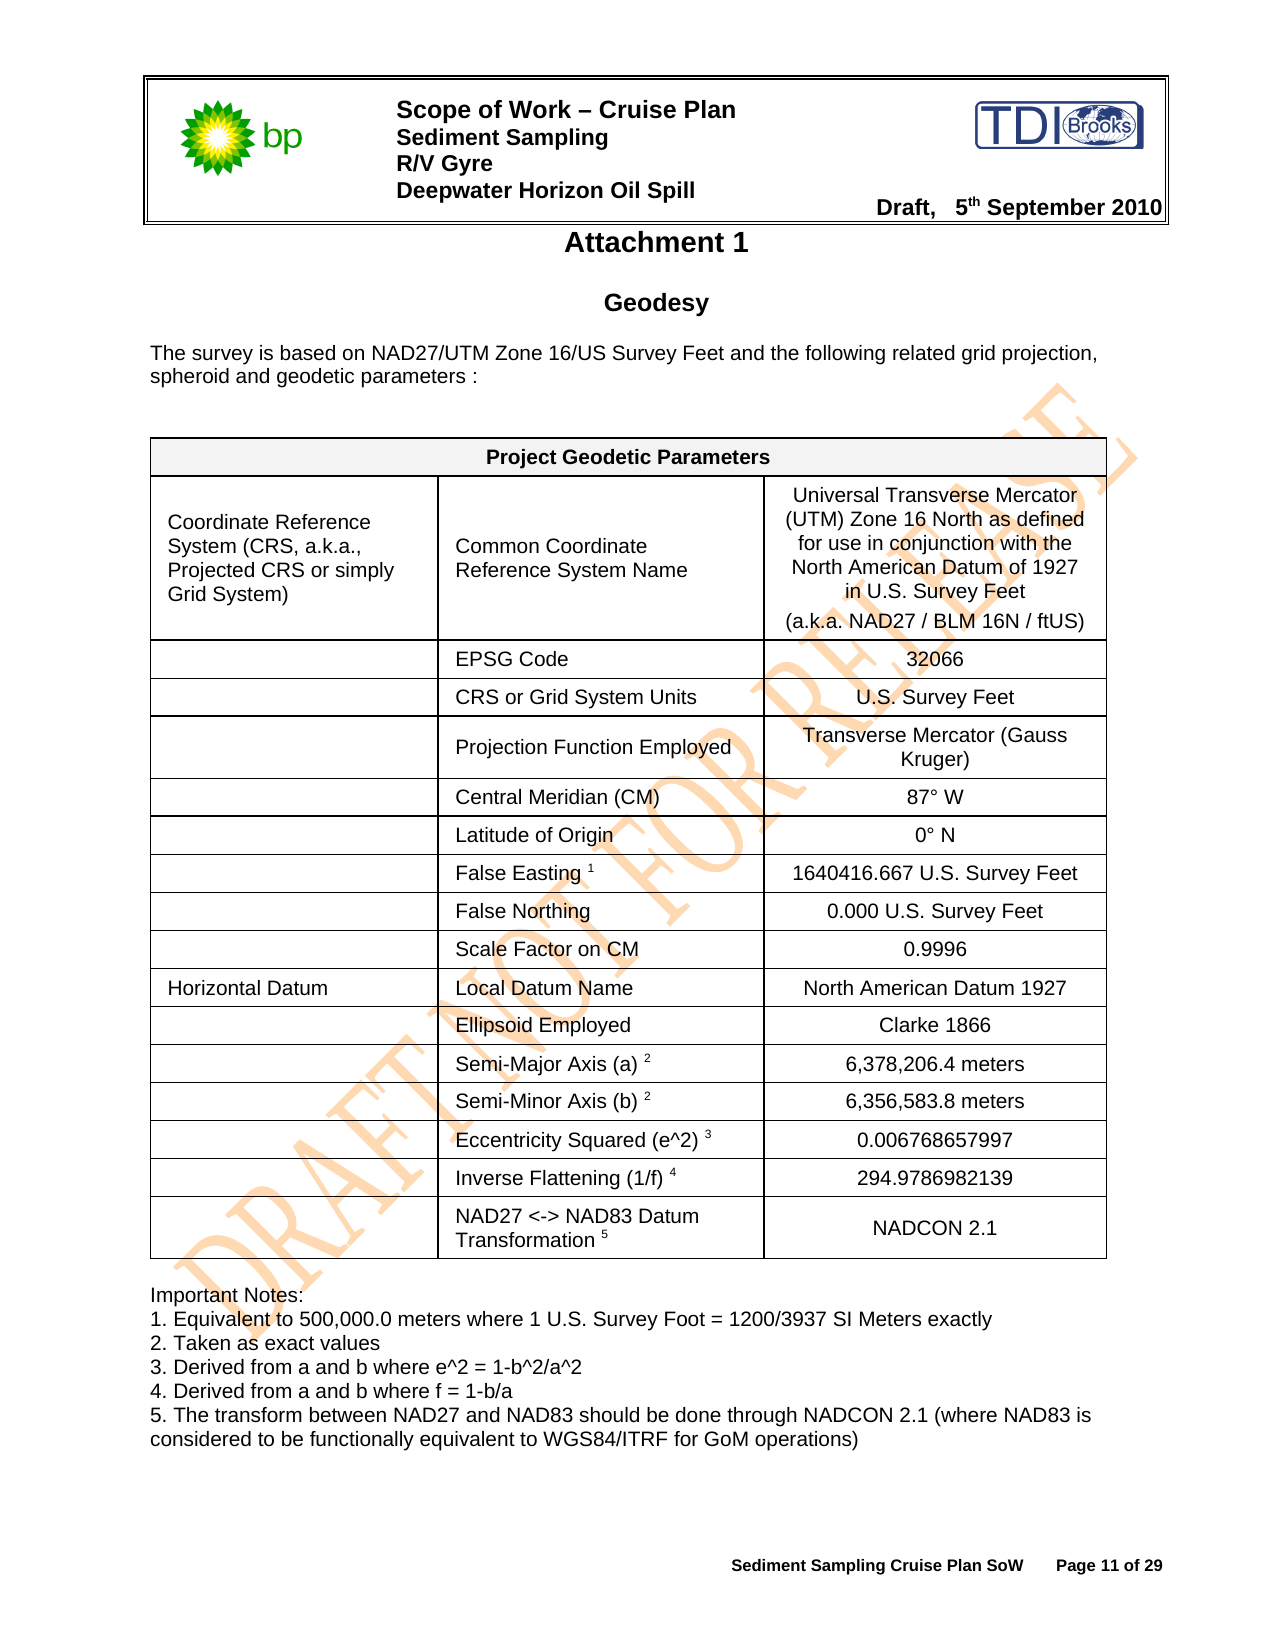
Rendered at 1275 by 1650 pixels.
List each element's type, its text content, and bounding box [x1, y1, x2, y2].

subtitle Geodesy [150, 288, 1162, 316]
table_cell [151, 1121, 437, 1158]
table_cell Coordinate Reference System (CRS, a.k.a., Projected CRS or simply Grid System) [151, 477, 437, 639]
text 5. The transform between NAD27 and NAD83 should be done through NADCON 2.1 (where NAD83 is considered to be functionally equivalent to WGS84/ITRF for GoM operations) [150, 1403, 1162, 1451]
table_cell Transverse Mercator (Gauss Kruger) [765, 717, 1106, 777]
table_cell [151, 1083, 437, 1119]
table_cell Universal Transverse Mercator (UTM) Zone 16 North as defined for use in conjunction with the North American Datum of 1927 in U.S. Survey Feet (a.k.a. NAD27 / BLM 16N / ftUS) [765, 477, 1106, 639]
table_cell [151, 817, 437, 853]
table_cell Eccentricity Squared (e^2) 3 [439, 1121, 763, 1158]
table_cell Ellipsoid Employed [439, 1007, 763, 1043]
table_cell EPSG Code [439, 641, 763, 677]
table_cell [151, 1197, 437, 1258]
table_cell False Northing [439, 893, 763, 929]
table_cell Common Coordinate Reference System Name [439, 477, 763, 639]
table_cell 32066 [765, 641, 1106, 677]
table_cell CRS or Grid System Units [439, 679, 763, 715]
table_cell NADCON 2.1 [765, 1197, 1106, 1258]
picture [150, 81, 332, 195]
text 1. Equivalent to 500,000.0 meters where 1 U.S. Survey Foot = 1200/3937 SI Meters exactly [150, 1307, 1162, 1331]
table_cell Semi-Minor Axis (b) 2 [439, 1083, 763, 1119]
text 3. Derived from a and b where e^2 = 1-b^2/a^2 [150, 1355, 1162, 1379]
table_cell 0.000 U.S. Survey Feet [765, 893, 1106, 929]
table_cell [151, 893, 437, 929]
table_cell [151, 717, 437, 777]
table_cell Local Datum Name [439, 969, 763, 1006]
table_cell Scale Factor on CM [439, 931, 763, 967]
table_header Project Geodetic Parameters [151, 439, 1106, 475]
table_cell 0.9996 [765, 931, 1106, 967]
table_cell [151, 1045, 437, 1082]
table_cell [151, 1007, 437, 1043]
table_cell NAD27 <-> NAD83 Datum Transformation 5 [439, 1197, 763, 1258]
table_cell North American Datum 1927 [765, 969, 1106, 1006]
table_cell 1640416.667 U.S. Survey Feet [765, 855, 1106, 891]
subtitle Attachment 1 [150, 225, 1162, 259]
table_cell [151, 855, 437, 891]
text 2. Taken as exact values [150, 1331, 1162, 1355]
table_cell U.S. Survey Feet [765, 679, 1106, 715]
text The survey is based on NAD27/UTM Zone 16/US Survey Feet and the following related grid projection, spheroid and geodetic parameters : [150, 340, 1162, 388]
table_cell Semi-Major Axis (a) 2 [439, 1045, 763, 1082]
table_cell 6,356,583.8 meters [765, 1083, 1106, 1119]
table_cell 0.006768657997 [765, 1121, 1106, 1158]
table_cell Horizontal Datum [151, 969, 437, 1006]
table_cell 87° W [765, 779, 1106, 815]
table_cell [151, 679, 437, 715]
table_cell Latitude of Origin [439, 817, 763, 853]
table_cell Inverse Flattening (1/f) 4 [439, 1159, 763, 1196]
table_cell False Easting 1 [439, 855, 763, 891]
table_cell Projection Function Employed [439, 717, 763, 777]
picture [975, 101, 1144, 148]
table_cell Central Meridian (CM) [439, 779, 763, 815]
table_cell 6,378,206.4 meters [765, 1045, 1106, 1082]
table_cell [151, 1159, 437, 1196]
text Important Notes: [150, 1283, 1162, 1307]
table_cell [151, 641, 437, 677]
table_cell 294.9786982139 [765, 1159, 1106, 1196]
table_cell Clarke 1866 [765, 1007, 1106, 1043]
table_cell [151, 931, 437, 967]
table_cell [151, 779, 437, 815]
text 4. Derived from a and b where f = 1-b/a [150, 1379, 1162, 1403]
table_cell 0° N [765, 817, 1106, 853]
